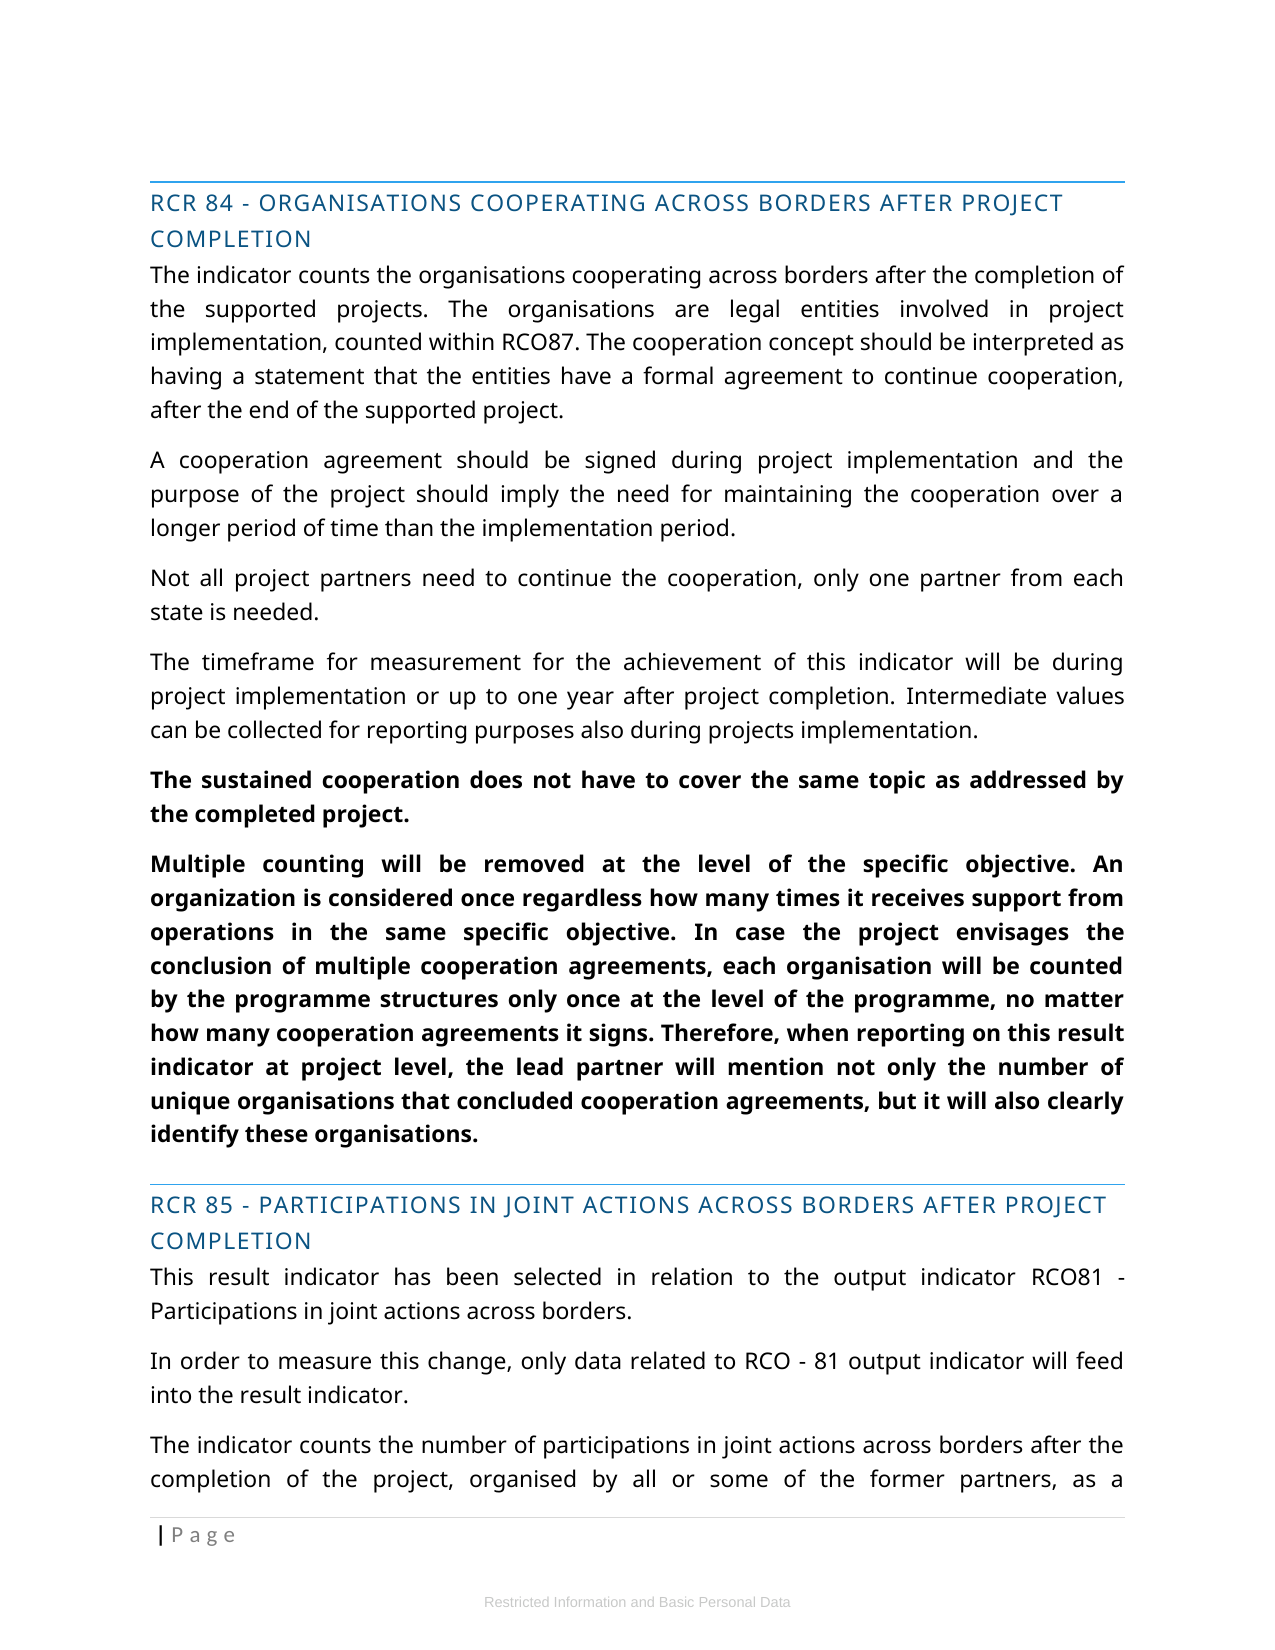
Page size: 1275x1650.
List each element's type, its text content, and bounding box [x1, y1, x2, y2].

text In order to measure this change, only data related to RCO - 81 output indicator will feed into the result indicator. [150, 1345, 1125, 1410]
text Multiple counting will be removed at the level of the specific objective. An organization is considered once regardless how many times it receives support from operations in the same specific objective. In case the project envisages the conclusion of multiple cooperation agreements, each organisation will be counted by the programme structures only once at the level of the programme, no matter how many cooperation agreements it signs. Therefore, when reporting on this result indicator at project level, the lead partner will mention not only the number of unique organisations that concluded cooperation agreements, but it will also clearly identify these organisations. [150, 848, 1125, 1150]
text A cooperation agreement should be signed during project implementation and the purpose of the project should imply the need for maintaining the cooperation over a longer period of time than the implementation period. [150, 444, 1125, 543]
text The sustained cooperation does not have to cover the same topic as addressed by the completed project. [150, 764, 1125, 829]
text RCR 84 - Organisations cooperating across borders after project completion [150, 183, 1125, 254]
text Not all project partners need to continue the cooperation, only one partner from each state is needed. [150, 562, 1125, 627]
text This result indicator has been selected in relation to the output indicator RCO81 - Participations in joint actions across borders. [150, 1261, 1125, 1326]
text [150, 1429, 1125, 1494]
text The indicator counts the organisations cooperating across borders after the completion of the supported projects. The organisations are legal entities involved in project implementation, counted within RCO87. The cooperation concept should be interpreted as having a statement that the entities have a formal agreement to continue cooperation, after the end of the supported project. [150, 259, 1125, 425]
text The timeframe for measurement for the achievement of this indicator will be during project implementation or up to one year after project completion. Intermediate values can be collected for reporting purposes also during projects implementation. [150, 646, 1125, 745]
text RCR 85 - Participations in joint actions across borders after project completion [150, 1185, 1125, 1256]
